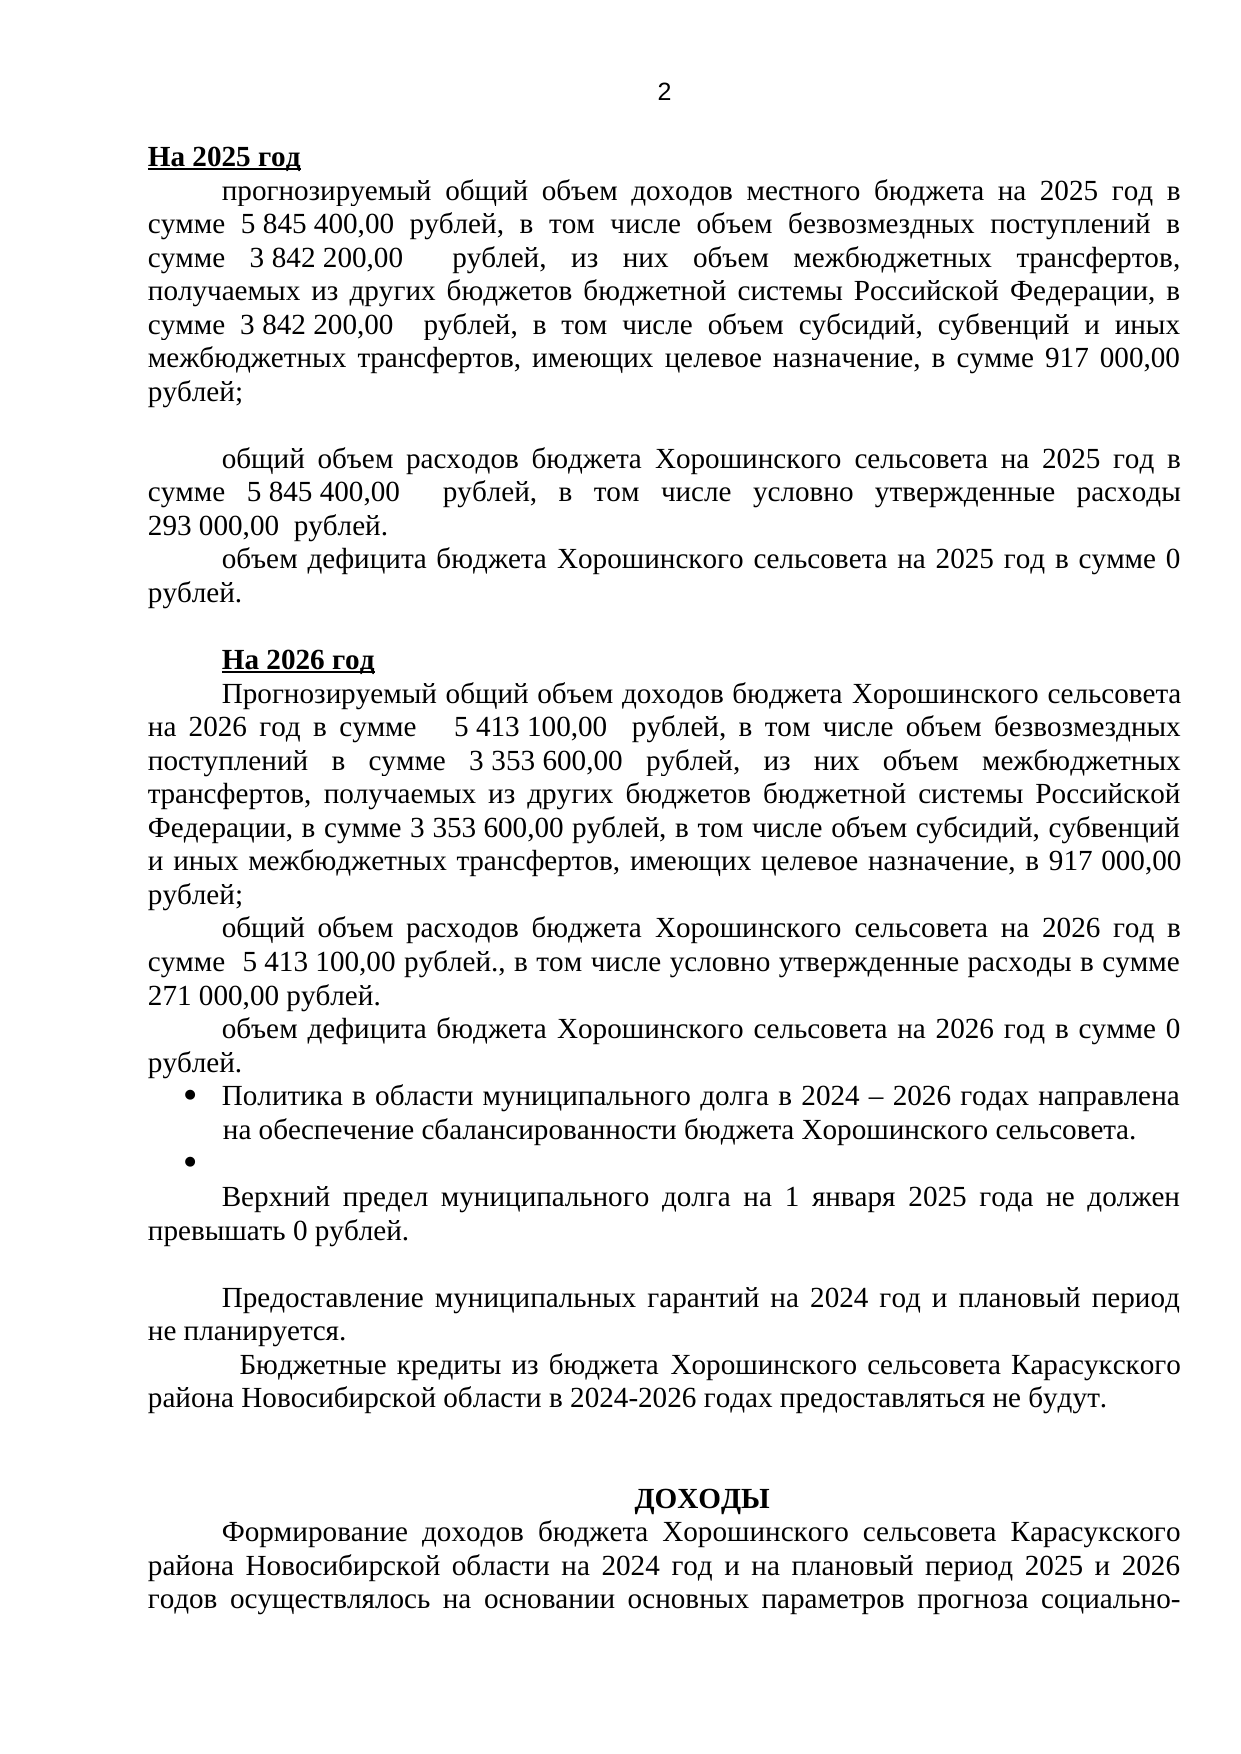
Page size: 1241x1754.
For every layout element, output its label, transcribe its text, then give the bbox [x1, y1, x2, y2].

text ДОХОДЫ [148, 1481, 1181, 1514]
list Политика в области муниципального долга в 2024 – 2026 годах направлена на обеспечение сбалансированности бюджета Хорошинского сельсовета. [185, 1078, 1181, 1145]
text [148, 1514, 1181, 1615]
text общий объем расходов бюджета Хорошинского сельсовета на 2026 год в сумме 5 413 100,00 рублей., в том числе условно утвержденные расходы в сумме 271 000,00 рублей. [148, 911, 1181, 1011]
text объем дефицита бюджета Хорошинского сельсовета на 2025 год в сумме 0 рублей. [148, 542, 1181, 609]
text Прогнозируемый общий объем доходов бюджета Хорошинского сельсовета на 2026 год в сумме 5 413 100,00 рублей, в том числе объем безвозмездных поступлений в сумме 3 353 600,00 рублей, из них объем межбюджетных трансфертов, получаемых из других бюджетов бюджетной системы Российской Федерации, в сумме 3 353 600,00 рублей, в том числе объем субсидий, субвенций и иных межбюджетных трансфертов, имеющих целевое назначение, в 917 000,00 рублей; [148, 676, 1181, 743]
text Бюджетные кредиты из бюджета Хорошинского сельсовета Карасукского района Новосибирской области в 2024-2026 годах предоставляться не будут. [148, 1347, 1181, 1414]
text Верхний предел муниципального долга на 1 января 2025 года не должен превышать 0 рублей. [148, 1179, 1181, 1246]
text На 2025 год [148, 139, 1181, 173]
text На 2026 год [148, 642, 1181, 676]
text прогнозируемый общий объем доходов местного бюджета на 2025 год в сумме 5 845 400,00 рублей, в том числе объем безвозмездных поступлений в сумме 3 842 200,00 рублей, из них объем межбюджетных трансфертов, получаемых из других бюджетов бюджетной системы Российской Федерации, в сумме 3 842 200,00 рублей, в том числе объем субсидий, субвенций и иных межбюджетных трансфертов, имеющих целевое назначение, в сумме 917 000,00 рублей; [148, 173, 1181, 340]
text прогнозируемый общий объем доходов местного бюджета на 2025 год в сумме 5 845 400,00 рублей, в том числе объем безвозмездных поступлений в сумме 3 842 200,00 рублей, из них объем межбюджетных трансфертов, получаемых из других бюджетов бюджетной системы Российской Федерации, в сумме 3 842 200,00 рублей, в том числе объем субсидий, субвенций и иных межбюджетных трансфертов, имеющих целевое назначение, в сумме 917 000,00 рублей; [235, 374, 1181, 407]
text Предоставление муниципальных гарантий на 2024 год и плановый период не планируется. [148, 1280, 1181, 1347]
text объем дефицита бюджета Хорошинского сельсовета на 2026 год в сумме 0 рублей. [148, 1011, 1181, 1078]
text Прогнозируемый общий объем доходов бюджета Хорошинского сельсовета на 2026 год в сумме 5 413 100,00 рублей, в том числе объем безвозмездных поступлений в сумме 3 353 600,00 рублей, из них объем межбюджетных трансфертов, получаемых из других бюджетов бюджетной системы Российской Федерации, в сумме 3 353 600,00 рублей, в том числе объем субсидий, субвенций и иных межбюджетных трансфертов, имеющих целевое назначение, в 917 000,00 рублей; [148, 877, 1181, 911]
text общий объем расходов бюджета Хорошинского сельсовета на 2025 год в сумме 5 845 400,00 рублей, в том числе условно утвержденные расходы 293 000,00 рублей. [148, 441, 1181, 542]
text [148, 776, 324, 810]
